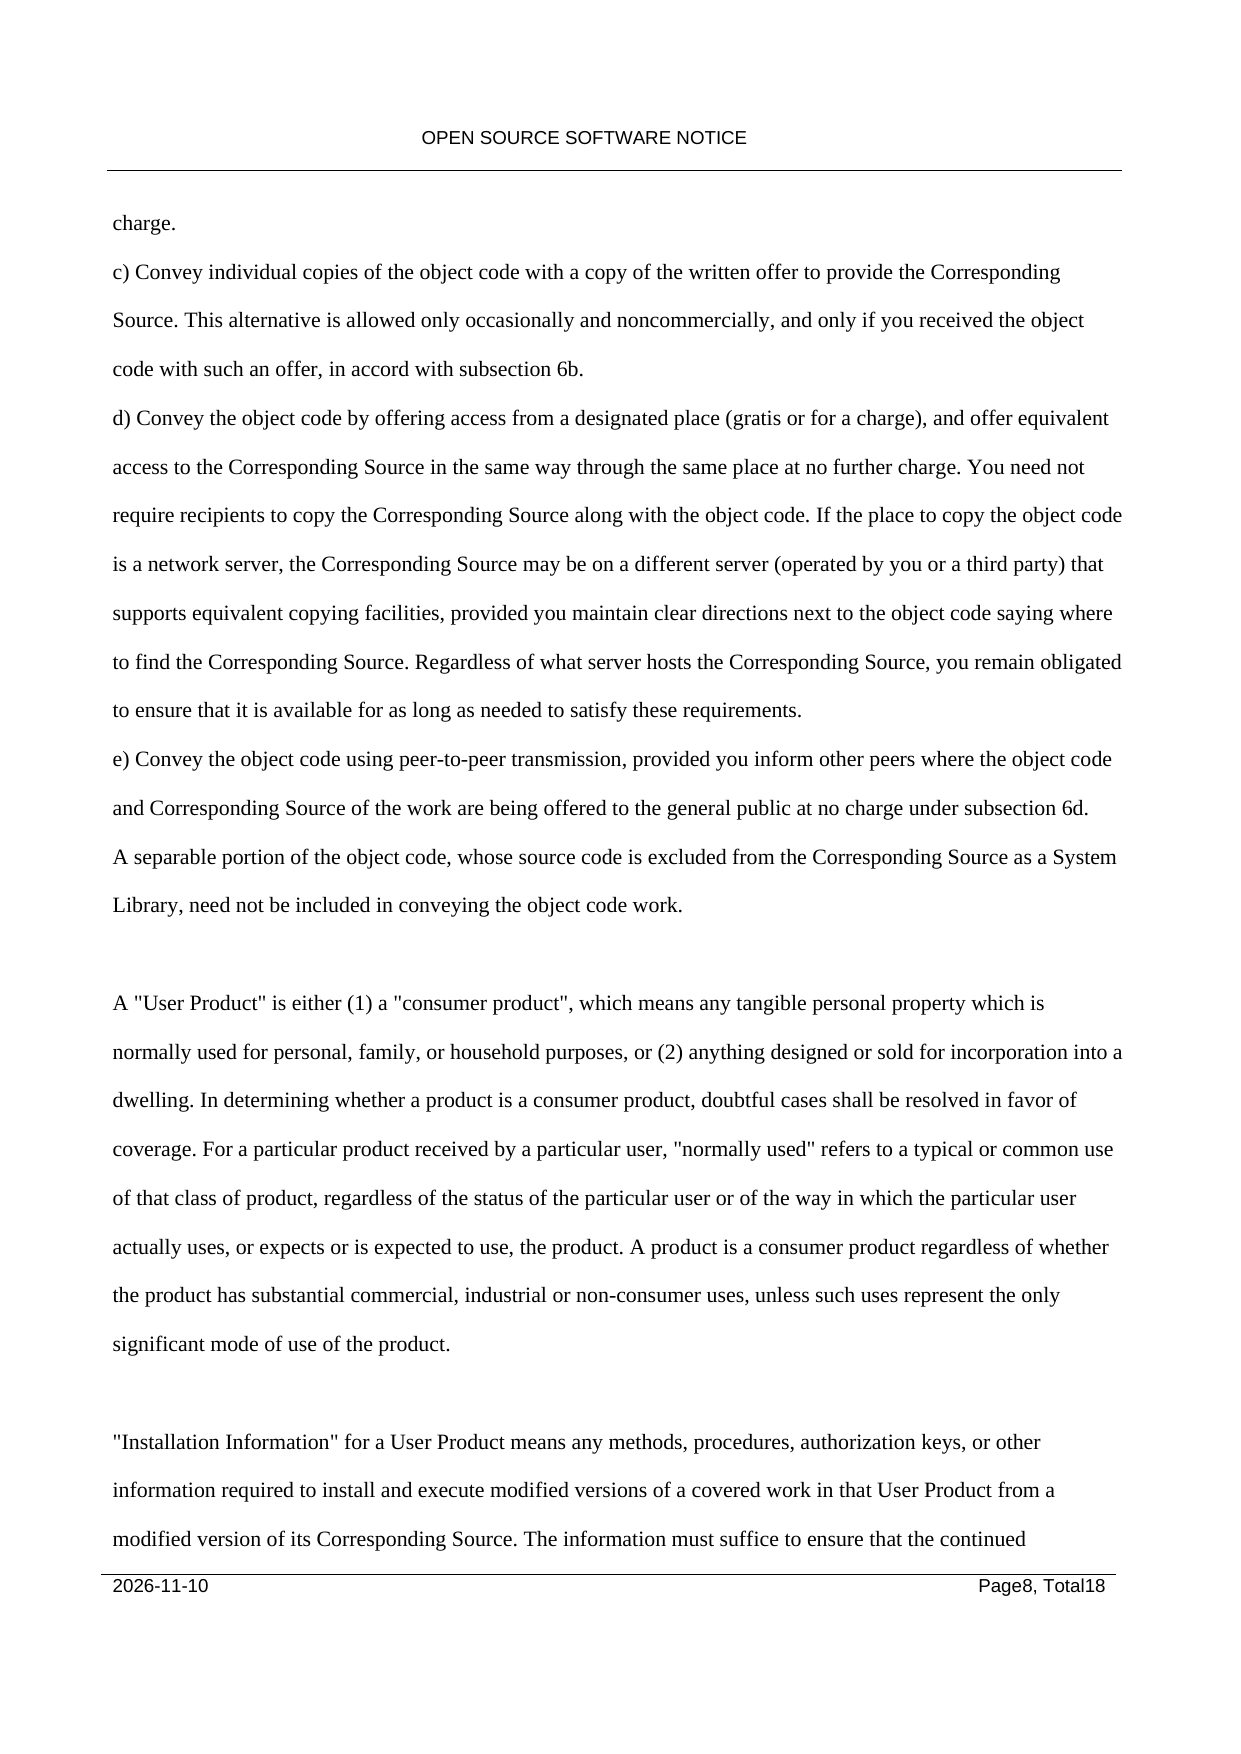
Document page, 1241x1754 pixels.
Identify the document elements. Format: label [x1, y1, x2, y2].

text [112, 206, 1128, 1555]
